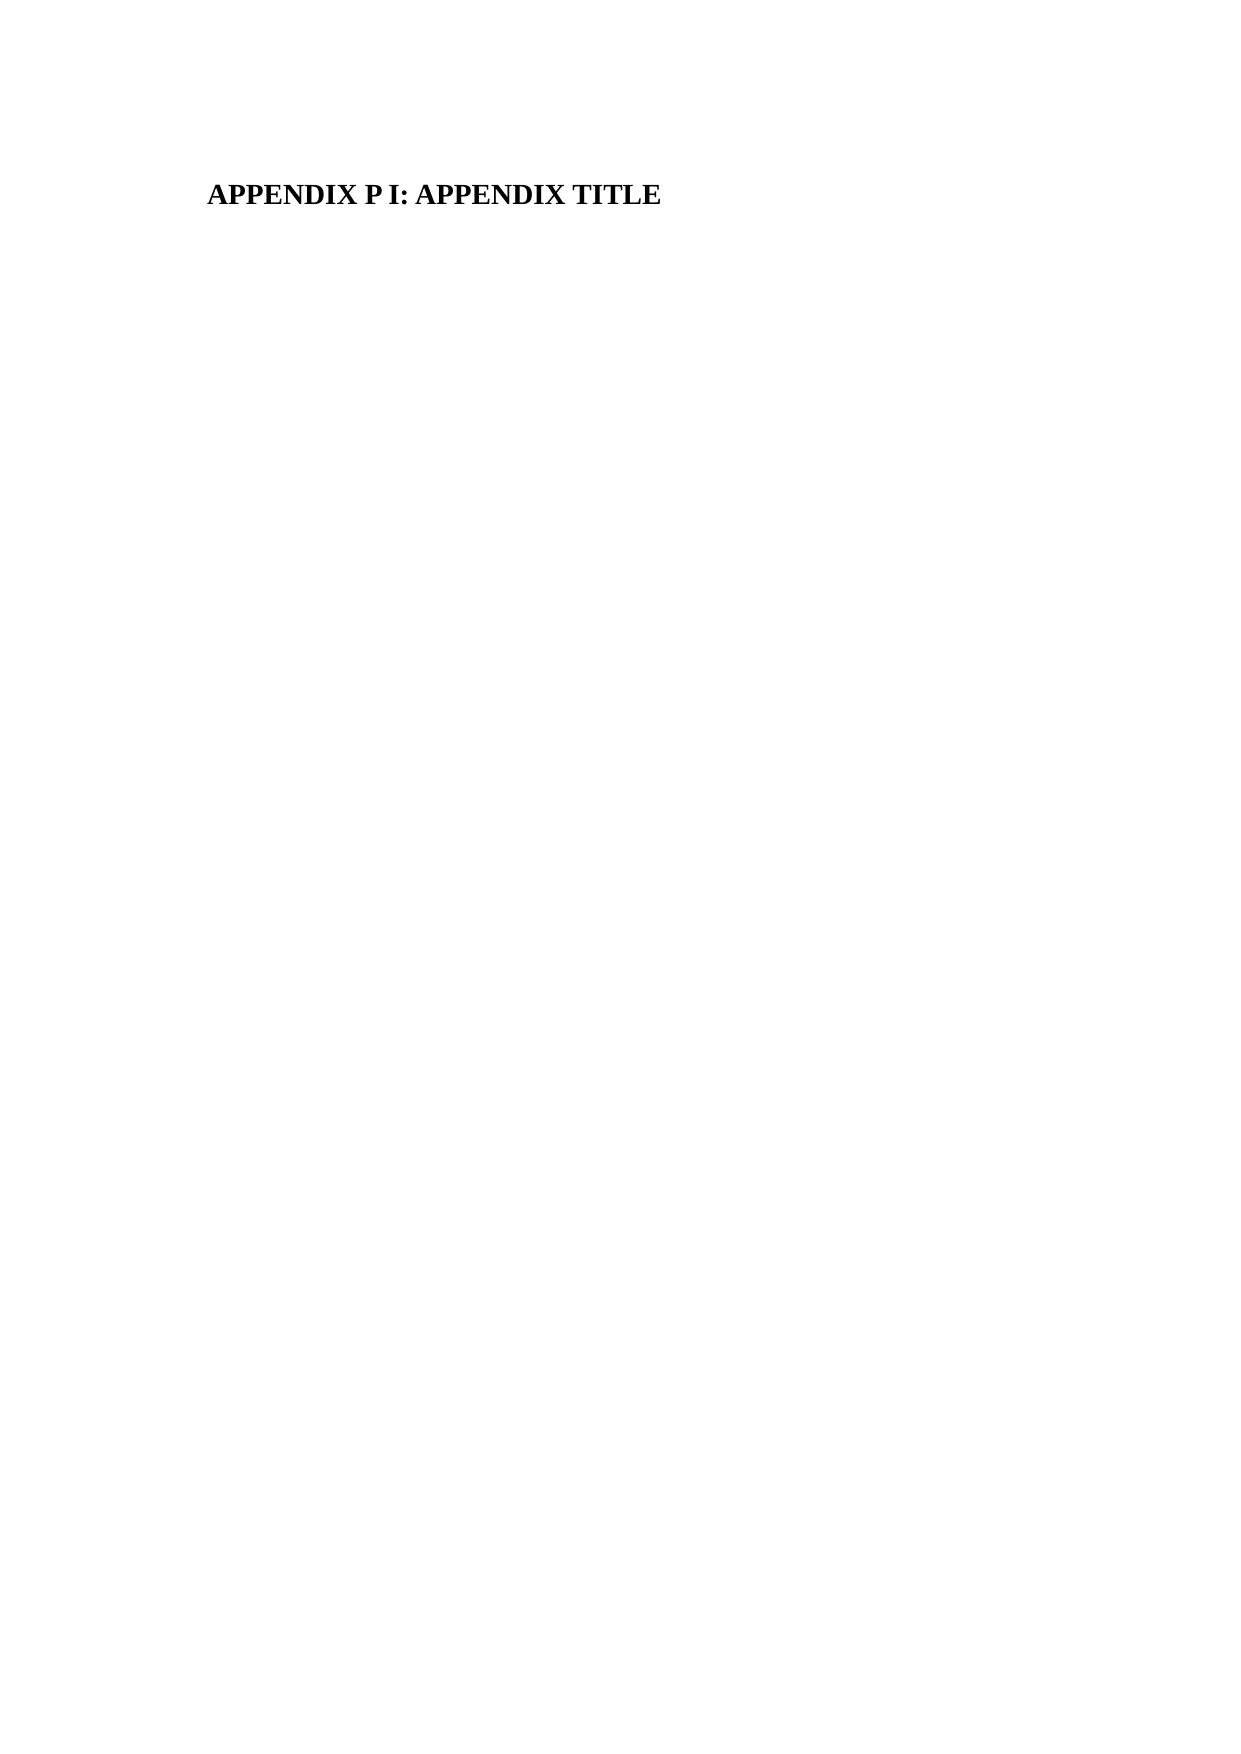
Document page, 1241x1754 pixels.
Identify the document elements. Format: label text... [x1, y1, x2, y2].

title appendix P I: Appendix title [207, 177, 1122, 211]
